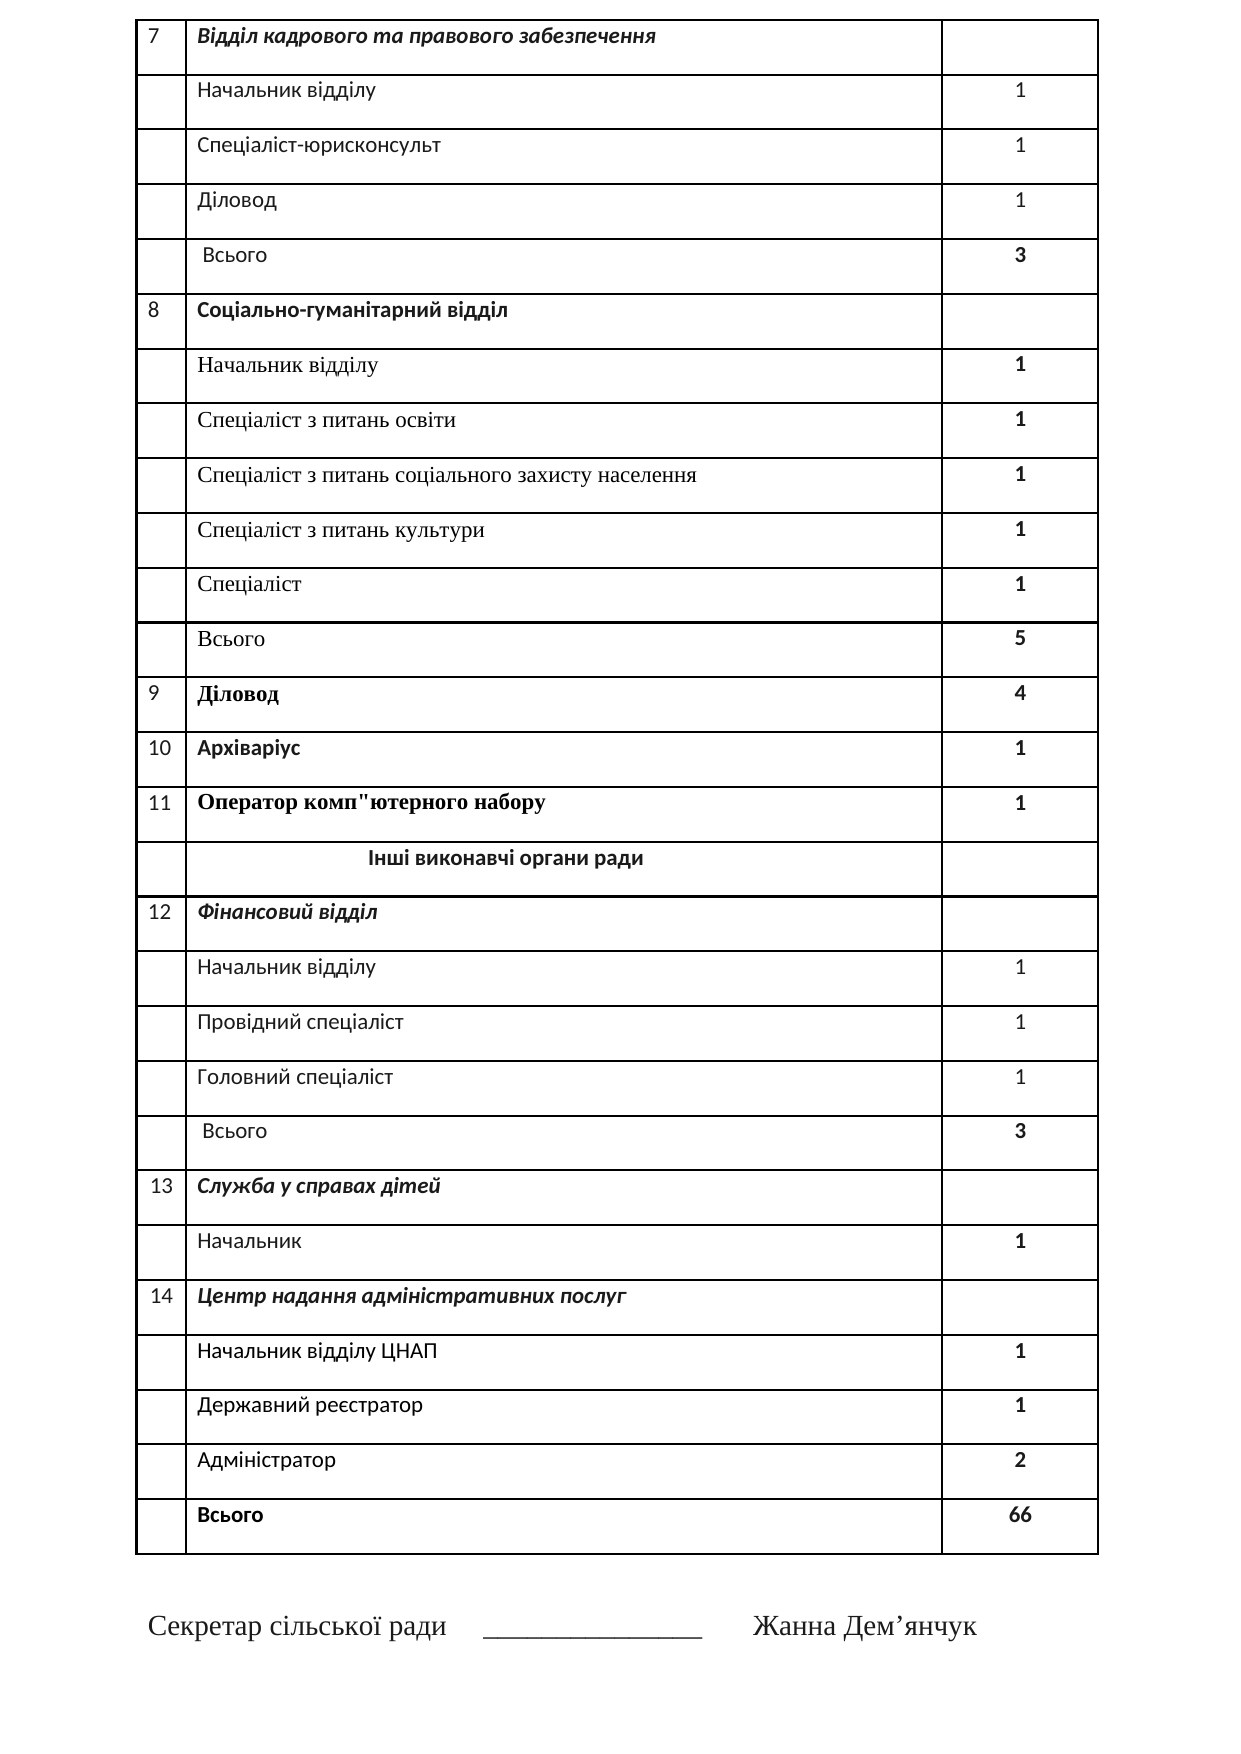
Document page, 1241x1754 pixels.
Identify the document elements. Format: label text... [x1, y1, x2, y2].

table_cell 12 [138, 898, 185, 950]
table_cell 14 [138, 1281, 185, 1334]
table_cell 1 [943, 1226, 1097, 1279]
table_cell [138, 76, 185, 128]
table_cell 1 [943, 952, 1097, 1005]
table_cell 1 [943, 788, 1097, 841]
table_cell 3 [943, 1117, 1097, 1169]
table_cell Всього [187, 624, 941, 676]
table_cell 4 [943, 678, 1097, 731]
table_cell Начальник відділу [187, 76, 941, 128]
table_cell Спеціаліст з питань культури [187, 514, 941, 567]
table_cell 9 [138, 678, 185, 731]
table_cell Державний реєстратор [187, 1391, 941, 1443]
table_cell [138, 185, 185, 238]
table_cell Спеціаліст [187, 569, 941, 621]
table_cell Головний спеціаліст [187, 1062, 941, 1114]
table_cell [138, 1445, 185, 1498]
table_cell Оператор комп"ютерного набору [187, 788, 941, 841]
table_cell Спеціаліст з питань соціального захисту населення [187, 459, 941, 512]
table_cell [138, 1336, 185, 1388]
table_cell 1 [943, 185, 1097, 238]
table_cell Діловод [187, 185, 941, 238]
table_cell [138, 459, 185, 512]
table_cell Інші виконавчі органи ради [187, 843, 941, 895]
table_cell Соціально-гуманітарний відділ [187, 295, 941, 347]
table_cell 5 [943, 624, 1097, 676]
table_cell 1 [943, 459, 1097, 512]
table_cell 8 [138, 295, 185, 347]
table_cell [138, 350, 185, 402]
table_cell 1 [943, 733, 1097, 786]
table_cell 1 [943, 514, 1097, 567]
table_cell Всього [187, 1117, 941, 1169]
table_cell 1 [943, 130, 1097, 183]
table_cell [943, 21, 1097, 73]
table_cell [943, 843, 1097, 895]
table_cell [138, 130, 185, 183]
table_cell [138, 569, 185, 621]
table_cell Служба у справах дітей [187, 1171, 941, 1224]
table_cell 1 [943, 76, 1097, 128]
table_cell 10 [138, 733, 185, 786]
table_cell [943, 295, 1097, 347]
table_cell 1 [943, 350, 1097, 402]
table_cell 1 [943, 1391, 1097, 1443]
table_cell 66 [943, 1500, 1097, 1553]
table_cell [138, 1391, 185, 1443]
table_cell 1 [943, 569, 1097, 621]
table_cell [138, 240, 185, 293]
table_cell 1 [943, 1007, 1097, 1060]
table_cell 3 [943, 240, 1097, 293]
table_cell Архіваріус [187, 733, 941, 786]
table_cell Спеціаліст з питань освіти [187, 404, 941, 457]
table_cell [138, 1117, 185, 1169]
table_cell Начальник відділу ЦНАП [187, 1336, 941, 1388]
table_cell [943, 1171, 1097, 1224]
table_cell [943, 898, 1097, 950]
table_cell 1 [943, 404, 1097, 457]
table_cell Діловод [187, 678, 941, 731]
table_cell [138, 1500, 185, 1553]
table_cell [138, 1062, 185, 1114]
table_cell Центр надання адміністративних послуг [187, 1281, 941, 1334]
table_cell Начальник відділу [187, 952, 941, 1005]
table_cell Фінансовий відділ [187, 898, 941, 950]
table_cell 2 [943, 1445, 1097, 1498]
table_cell [943, 1281, 1097, 1334]
table_cell 13 [138, 1171, 185, 1224]
table_cell [138, 514, 185, 567]
table_cell Всього [187, 1500, 941, 1553]
table_cell [138, 952, 185, 1005]
text Секретар сільської ради _______________ Жанна Дем’янчук [148, 1608, 1152, 1642]
table_cell Начальник відділу [187, 350, 941, 402]
table_cell 1 [943, 1336, 1097, 1388]
table_cell Спеціаліст-юрисконсульт [187, 130, 941, 183]
table_cell Відділ кадрового та правового забезпечення [187, 21, 941, 73]
table_cell Начальник [187, 1226, 941, 1279]
table_cell [138, 404, 185, 457]
table_cell [138, 1226, 185, 1279]
table_cell [138, 624, 185, 676]
table_cell [138, 843, 185, 895]
table_cell 11 [138, 788, 185, 841]
table_cell [138, 1007, 185, 1060]
table_cell Адміністратор [187, 1445, 941, 1498]
table_cell 1 [943, 1062, 1097, 1114]
table_cell Провідний спеціаліст [187, 1007, 941, 1060]
table_cell Всього [187, 240, 941, 293]
table_cell 7 [138, 21, 185, 73]
